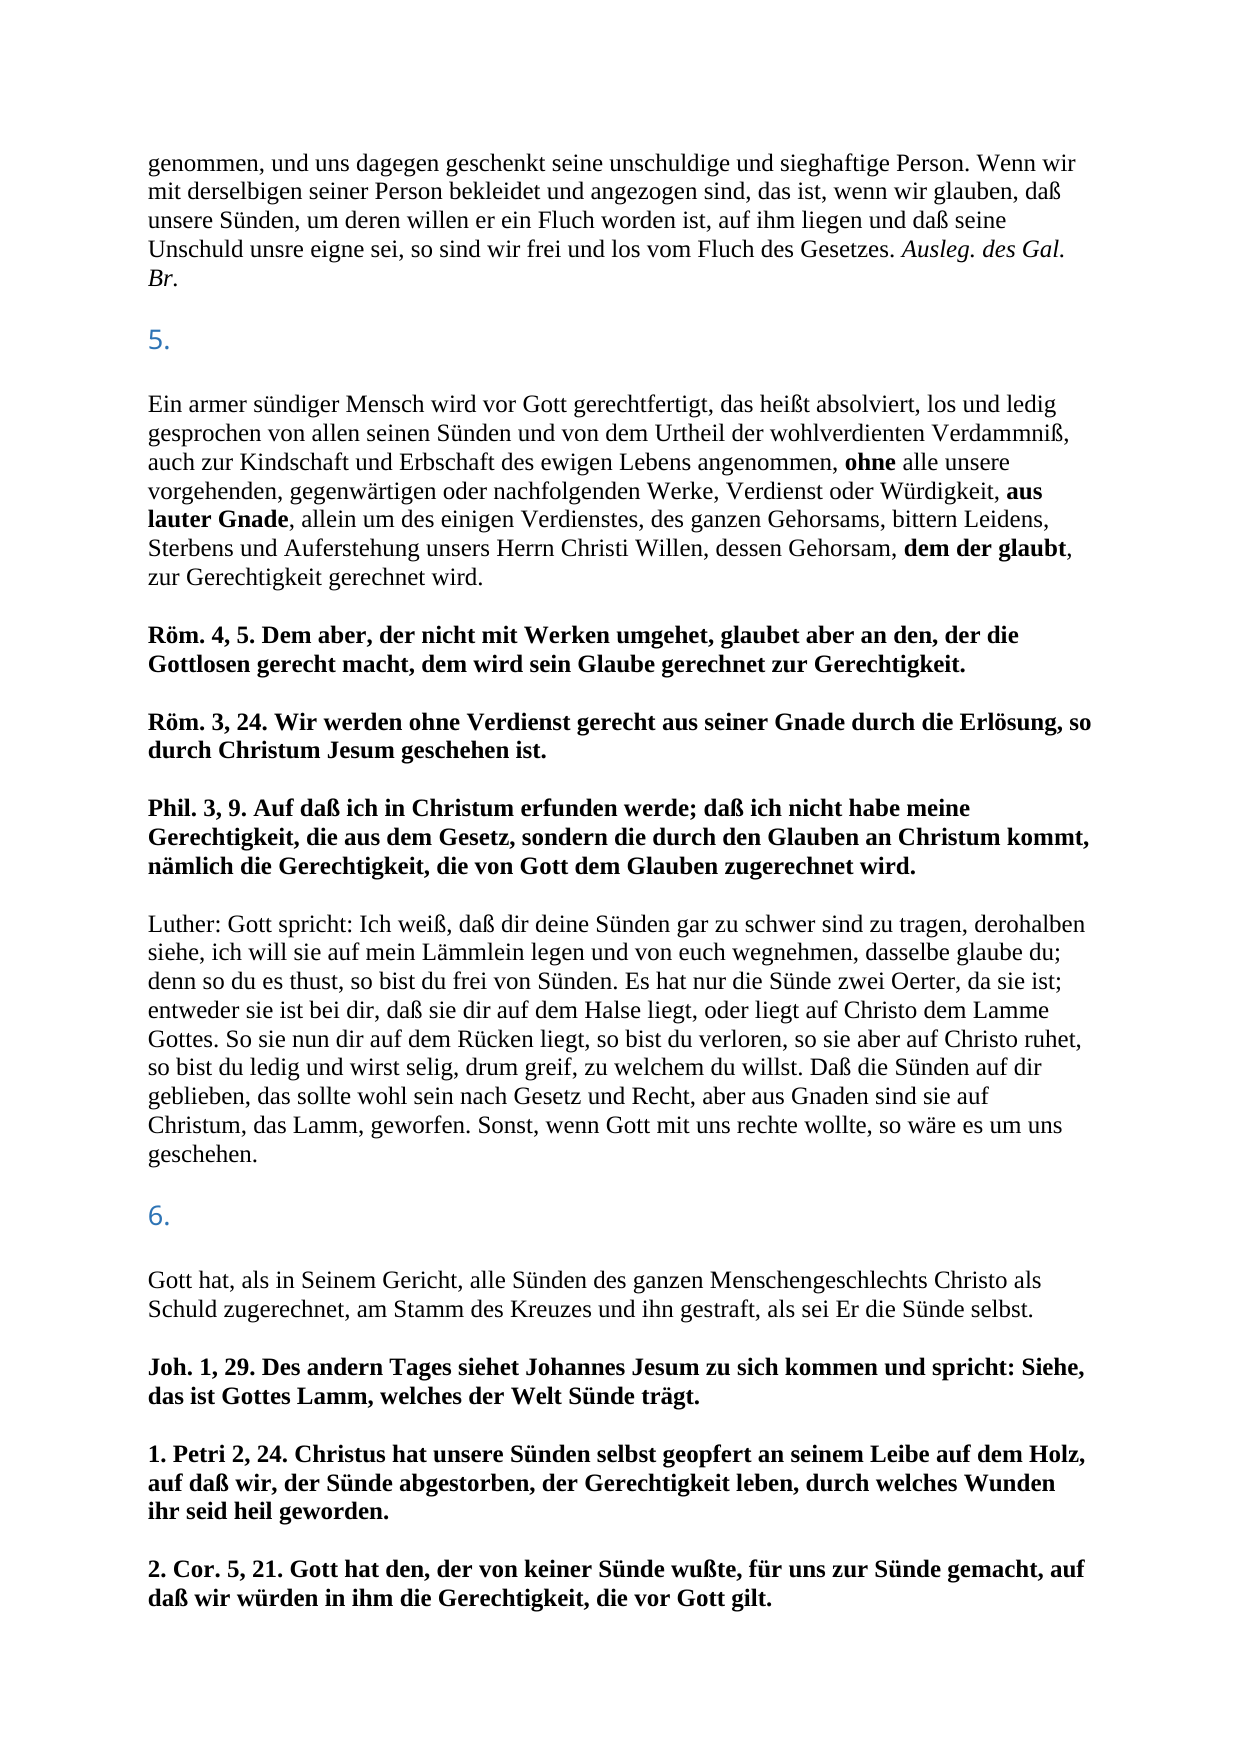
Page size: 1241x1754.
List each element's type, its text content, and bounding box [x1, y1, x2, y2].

text Gott hat, als in Seinem Gericht, alle Sünden des ganzen Menschengeschlechts Christo als Schuld zugerechnet, am Stamm des Kreuzes und ihn gestraft, als sei Er die Sünde selbst. [148, 1266, 1093, 1323]
text Joh. 1, 29. Des andern Tages siehet Johannes Jesum zu sich kommen und spricht: Siehe, das ist Gottes Lamm, welches der Welt Sünde trägt. [148, 1352, 1093, 1410]
subtitle 5. [148, 321, 1093, 357]
text Ein armer sündiger Mensch wird vor Gott gerechtfertigt, das heißt absolviert, los und ledig gesprochen von allen seinen Sünden und von dem Urtheil der wohlverdienten Verdammniß, auch zur Kindschaft und Erbschaft des ewigen Lebens angenommen, ohne alle unsere vorgehenden, gegenwärtigen oder nachfolgenden Werke, Verdienst oder Würdigkeit, aus lauter Gnade, allein um des einigen Verdienstes, des ganzen Gehorsams, bittern Leidens, Sterbens und Auferstehung unsers Herrn Christi Willen, dessen Gehorsam, dem der glaubt, zur Gerechtigkeit gerechnet wird. [148, 389, 1093, 591]
text Phil. 3, 9. Auf daß ich in Christum erfunden werde; daß ich nicht habe meine Gerechtigkeit, die aus dem Gesetz, sondern die durch den Glauben an Christum kommt, nämlich die Gerechtigkeit, die von Gott dem Glauben zugerechnet wird. [148, 793, 1093, 879]
text Röm. 3, 24. Wir werden ohne Verdienst gerecht aus seiner Gnade durch die Erlösung, so durch Christum Jesum geschehen ist. [148, 707, 1093, 764]
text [148, 148, 1093, 291]
text Luther: Gott spricht: Ich weiß, daß dir deine Sünden gar zu schwer sind zu tragen, derohalben siehe, ich will sie auf mein Lämmlein legen und von euch wegnehmen, dasselbe glaube du; denn so du es thust, so bist du frei von Sünden. Es hat nur die Sünde zwei Oerter, da sie ist; entweder sie ist bei dir, daß sie dir auf dem Halse liegt, oder liegt auf Christo dem Lamme Gottes. So sie nun dir auf dem Rücken liegt, so bist du verloren, so sie aber auf Christo ruhet, so bist du ledig und wirst selig, drum greif, zu welchem du willst. Daß die Sünden auf dir geblieben, das sollte wohl sein nach Gesetz und Recht, aber aus Gnaden sind sie auf Christum, das Lamm, geworfen. Sonst, wenn Gott mit uns rechte wollte, so wäre es um uns geschehen. [148, 909, 1093, 1167]
text Röm. 4, 5. Dem aber, der nicht mit Werken umgehet, glaubet aber an den, der die Gottlosen gerecht macht, dem wird sein Glaube gerechnet zur Gerechtigkeit. [148, 620, 1093, 677]
subtitle 6. [148, 1197, 1093, 1233]
text 2. Cor. 5, 21. Gott hat den, der von keiner Sünde wußte, für uns zur Sünde gemacht, auf daß wir würden in ihm die Gerechtigkeit, die vor Gott gilt. [148, 1554, 1093, 1612]
text 1. Petri 2, 24. Christus hat unsere Sünden selbst geopfert an seinem Leibe auf dem Holz, auf daß wir, der Sünde abgestorben, der Gerechtigkeit leben, durch welches Wunden ihr seid heil geworden. [148, 1439, 1093, 1525]
